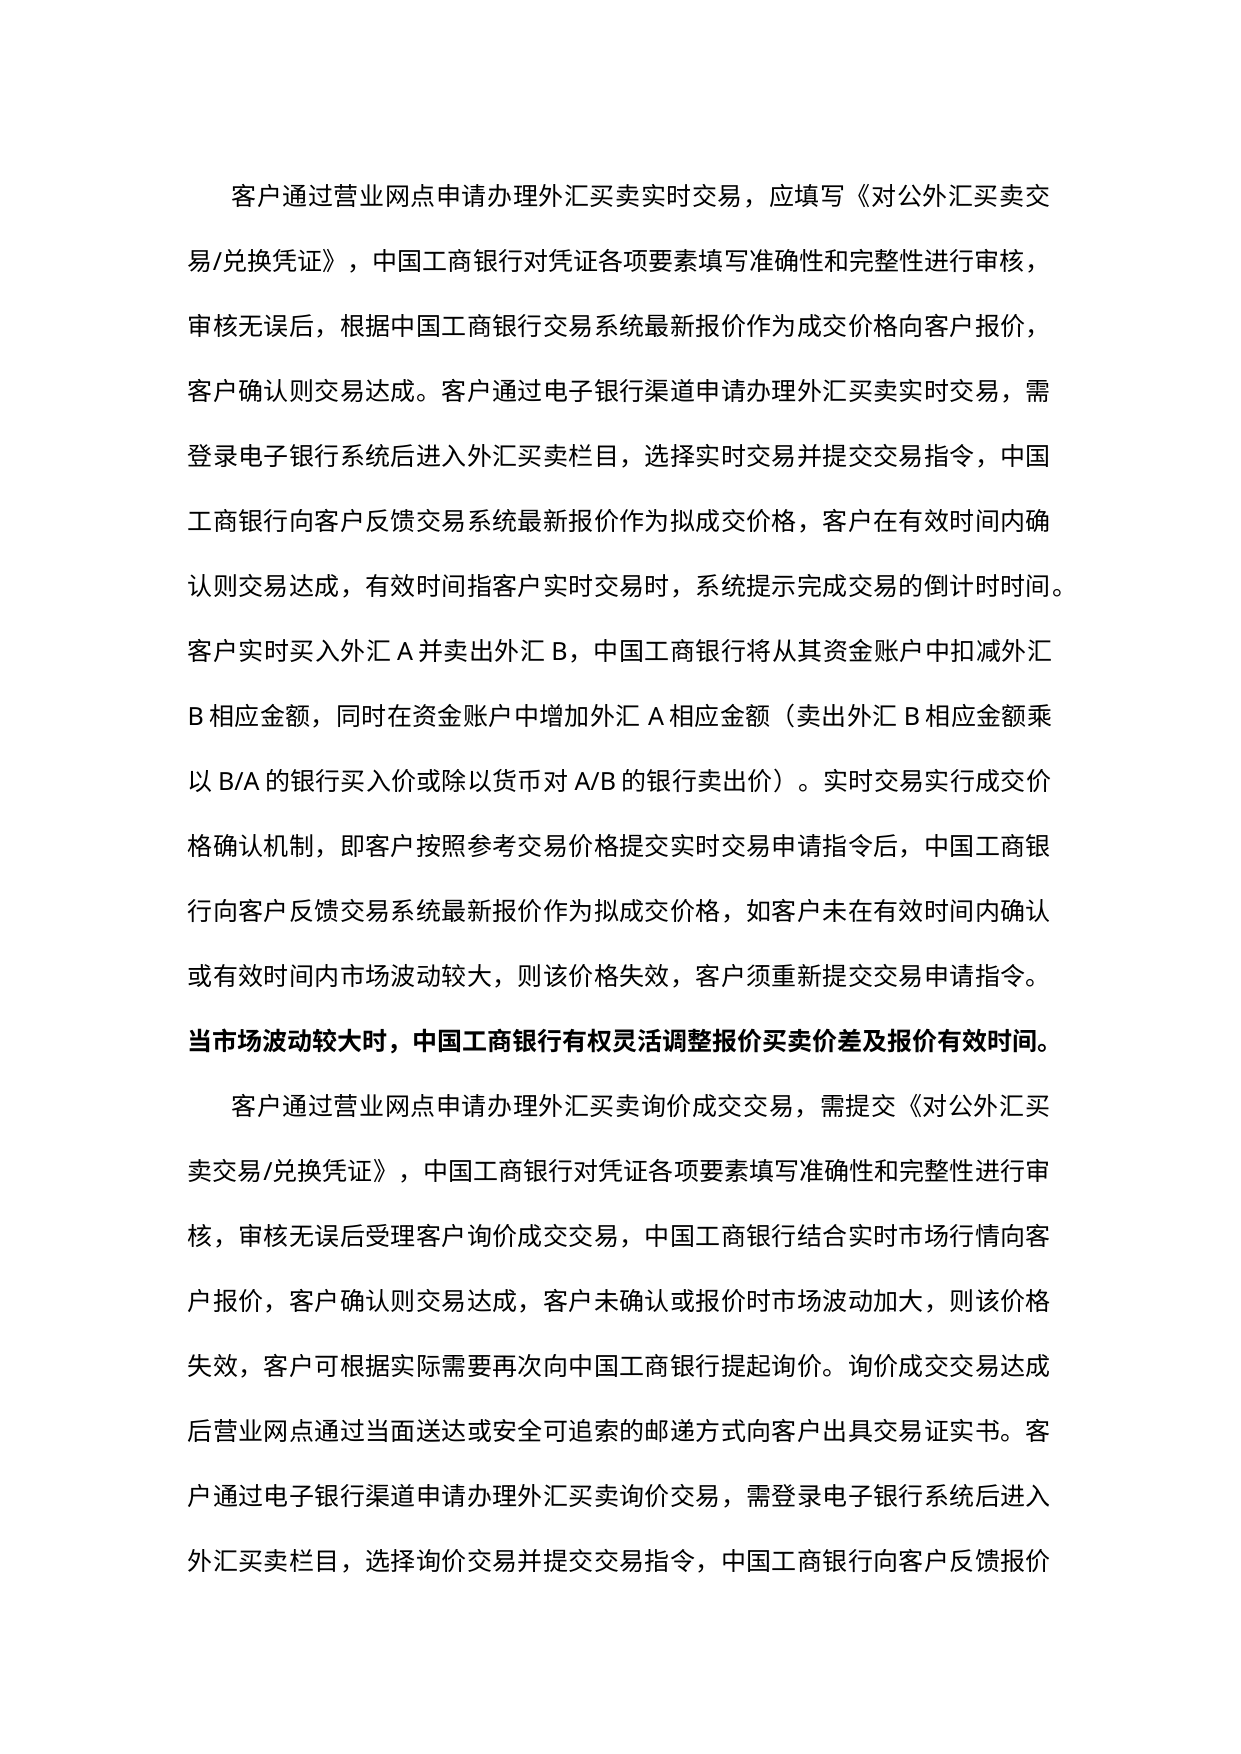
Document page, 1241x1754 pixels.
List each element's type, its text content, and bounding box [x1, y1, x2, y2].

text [187, 1072, 1053, 1592]
text 客户通过营业网点申请办理外汇买卖实时交易，应填写《对公外汇买卖交易/兑换凭证》，中国工商银行对凭证各项要素填写准确性和完整性进行审核，审核无误后，根据中国工商银行交易系统最新报价作为成交价格向客户报价，客户确认则交易达成。客户通过电子银行渠道申请办理外汇买卖实时交易，需登录电子银行系统后进入外汇买卖栏目，选择实时交易并提交交易指令，中国工商银行向客户反馈交易系统最新报价作为拟成交价格，客户在有效时间内确认则交易达成，有效时间指客户实时交易时，系统提示完成交易的倒计时时间。客户实时买入外汇A并卖出外汇B，中国工商银行将从其资金账户中扣减外汇B相应金额，同时在资金账户中增加外汇A相应金额（卖出外汇B相应金额乘以B/A的银行买入价或除以货币对A/B的银行卖出价）。实时交易实行成交价格确认机制，即客户按照参考交易价格提交实时交易申请指令后，中国工商银行向客户反馈交易系统最新报价作为拟成交价格，如客户未在有效时间内确认或有效时间内市场波动较大，则该价格失效，客户须重新提交交易申请指令。当市场波动较大时，中国工商银行有权灵活调整报价买卖价差及报价有效时间。 [187, 162, 1053, 1072]
